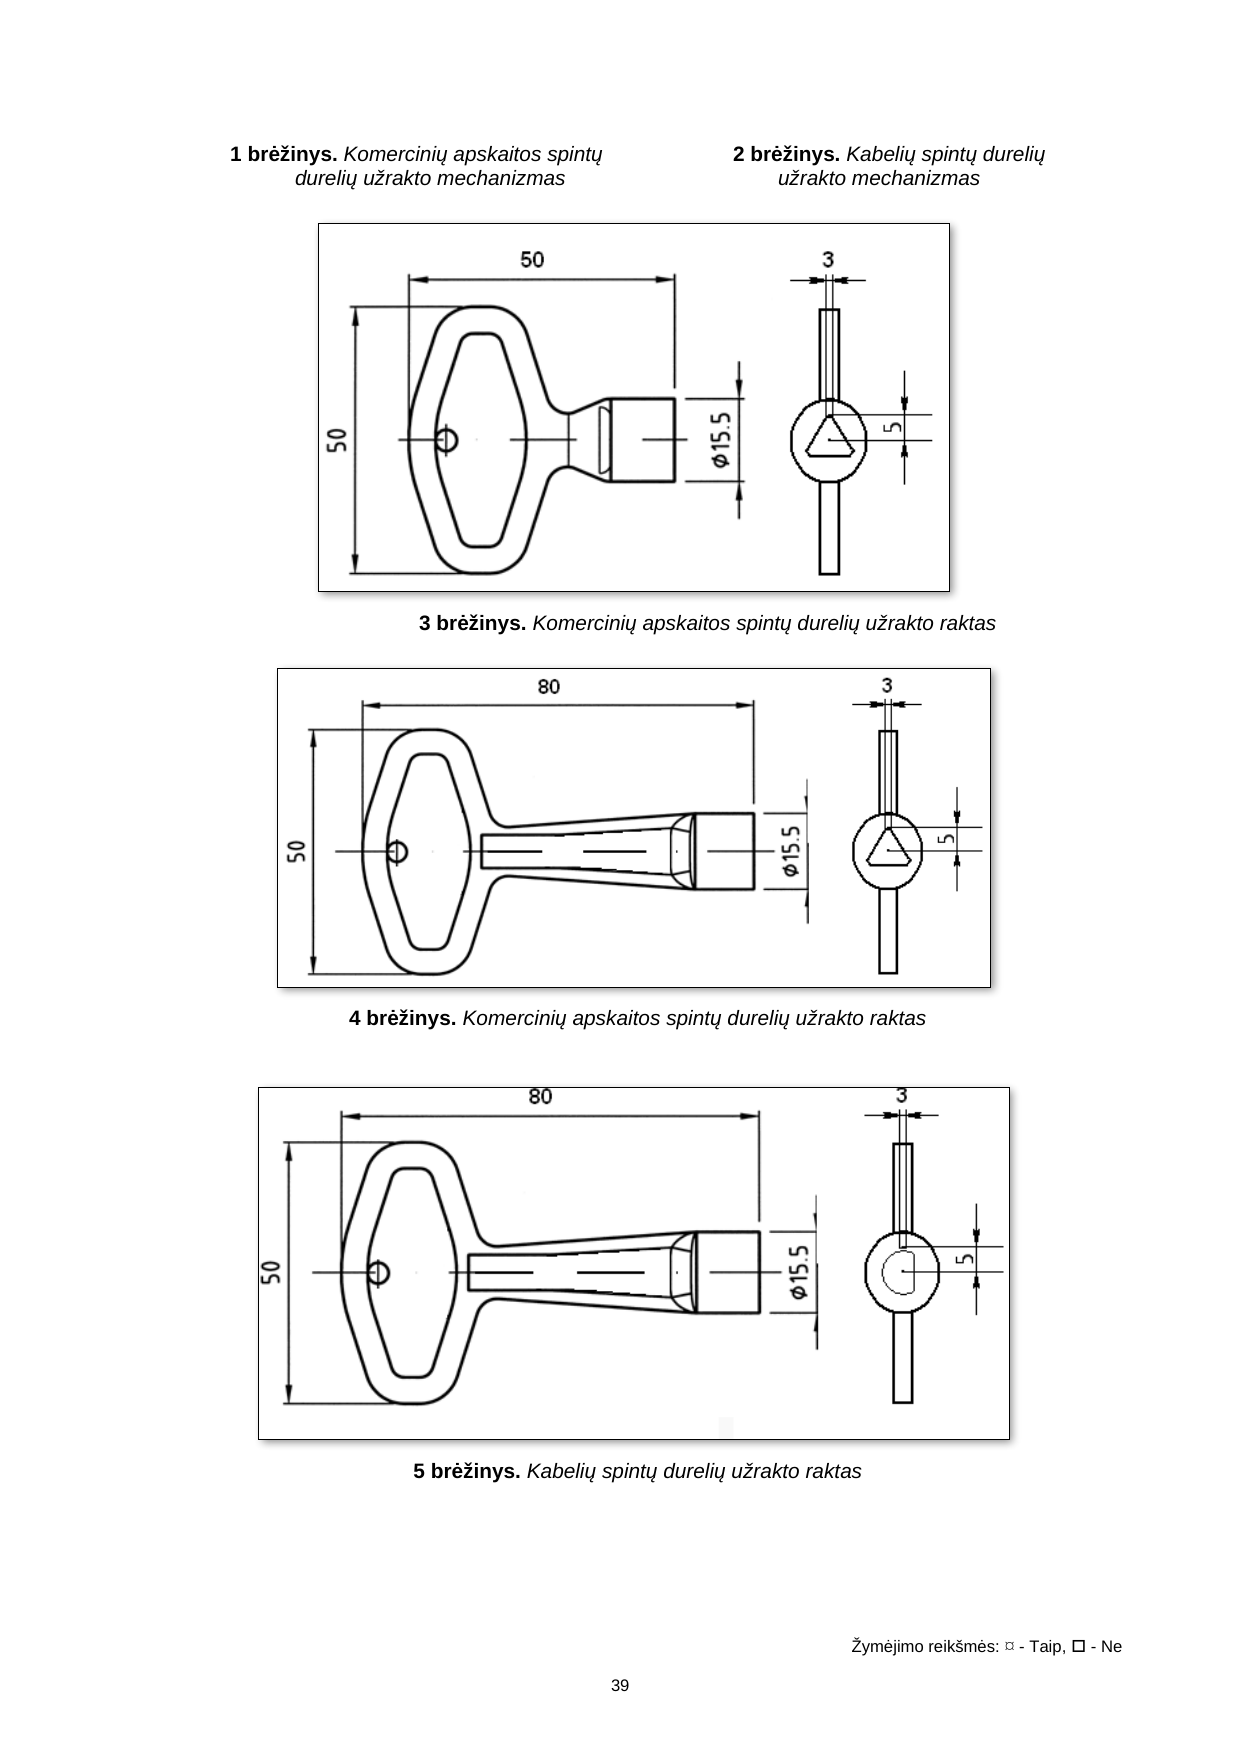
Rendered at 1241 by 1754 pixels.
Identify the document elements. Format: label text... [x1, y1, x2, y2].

picture [259, 1088, 1009, 1439]
text 3 brėžinys. Komercinių apskaitos spintų durelių užrakto raktas [207, 611, 1122, 635]
picture [319, 224, 949, 591]
text 5 brėžinys. Kabelių spintų durelių užrakto raktas [118, 1459, 1122, 1483]
text 1 brėžinys. Komercinių apskaitos spintų 2 brėžinys. Kabelių spintų durelių [118, 142, 1122, 166]
picture [278, 669, 990, 987]
text durelių užrakto mechanizmas užrakto mechanizmas [118, 166, 1122, 190]
text 4 brėžinys. Komercinių apskaitos spintų durelių užrakto raktas [118, 1006, 1122, 1030]
